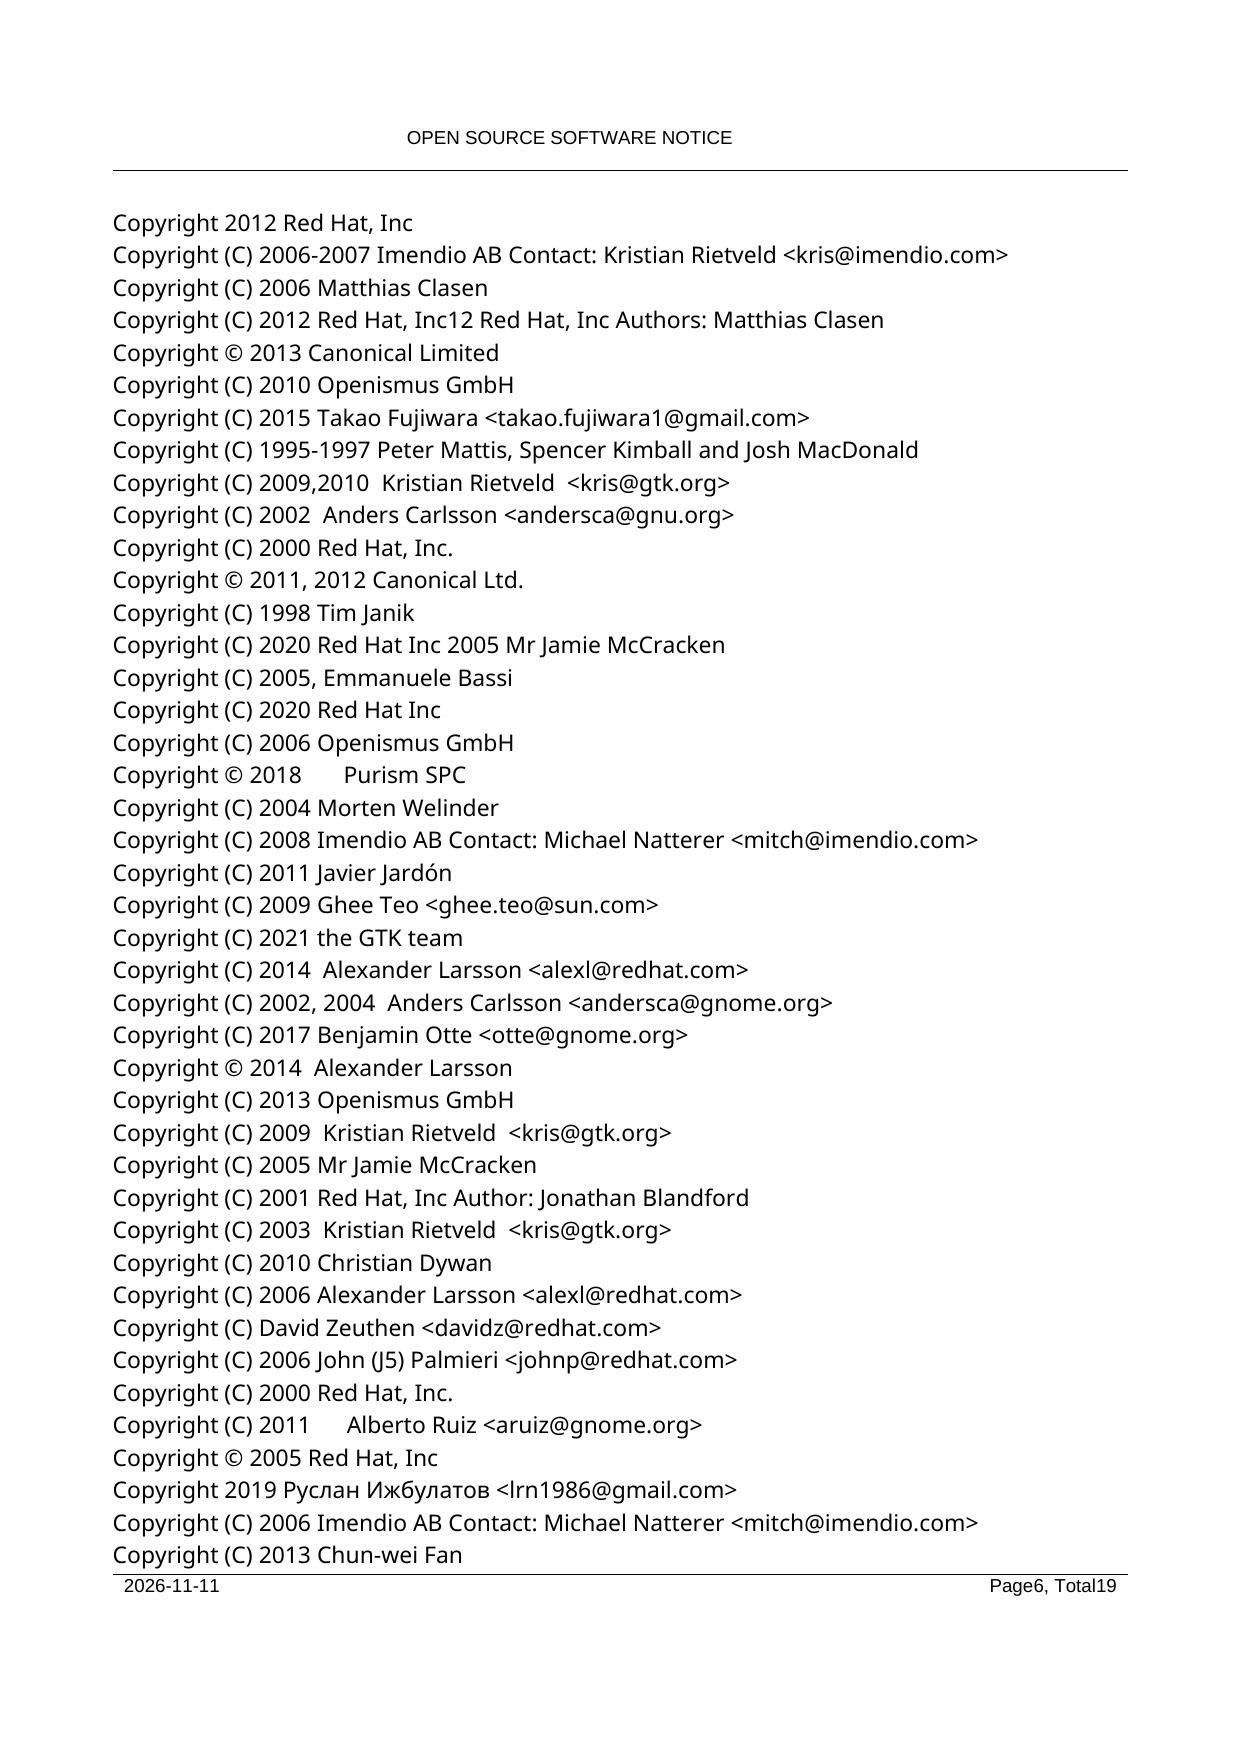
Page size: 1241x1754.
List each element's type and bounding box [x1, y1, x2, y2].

text [112, 206, 1128, 1571]
